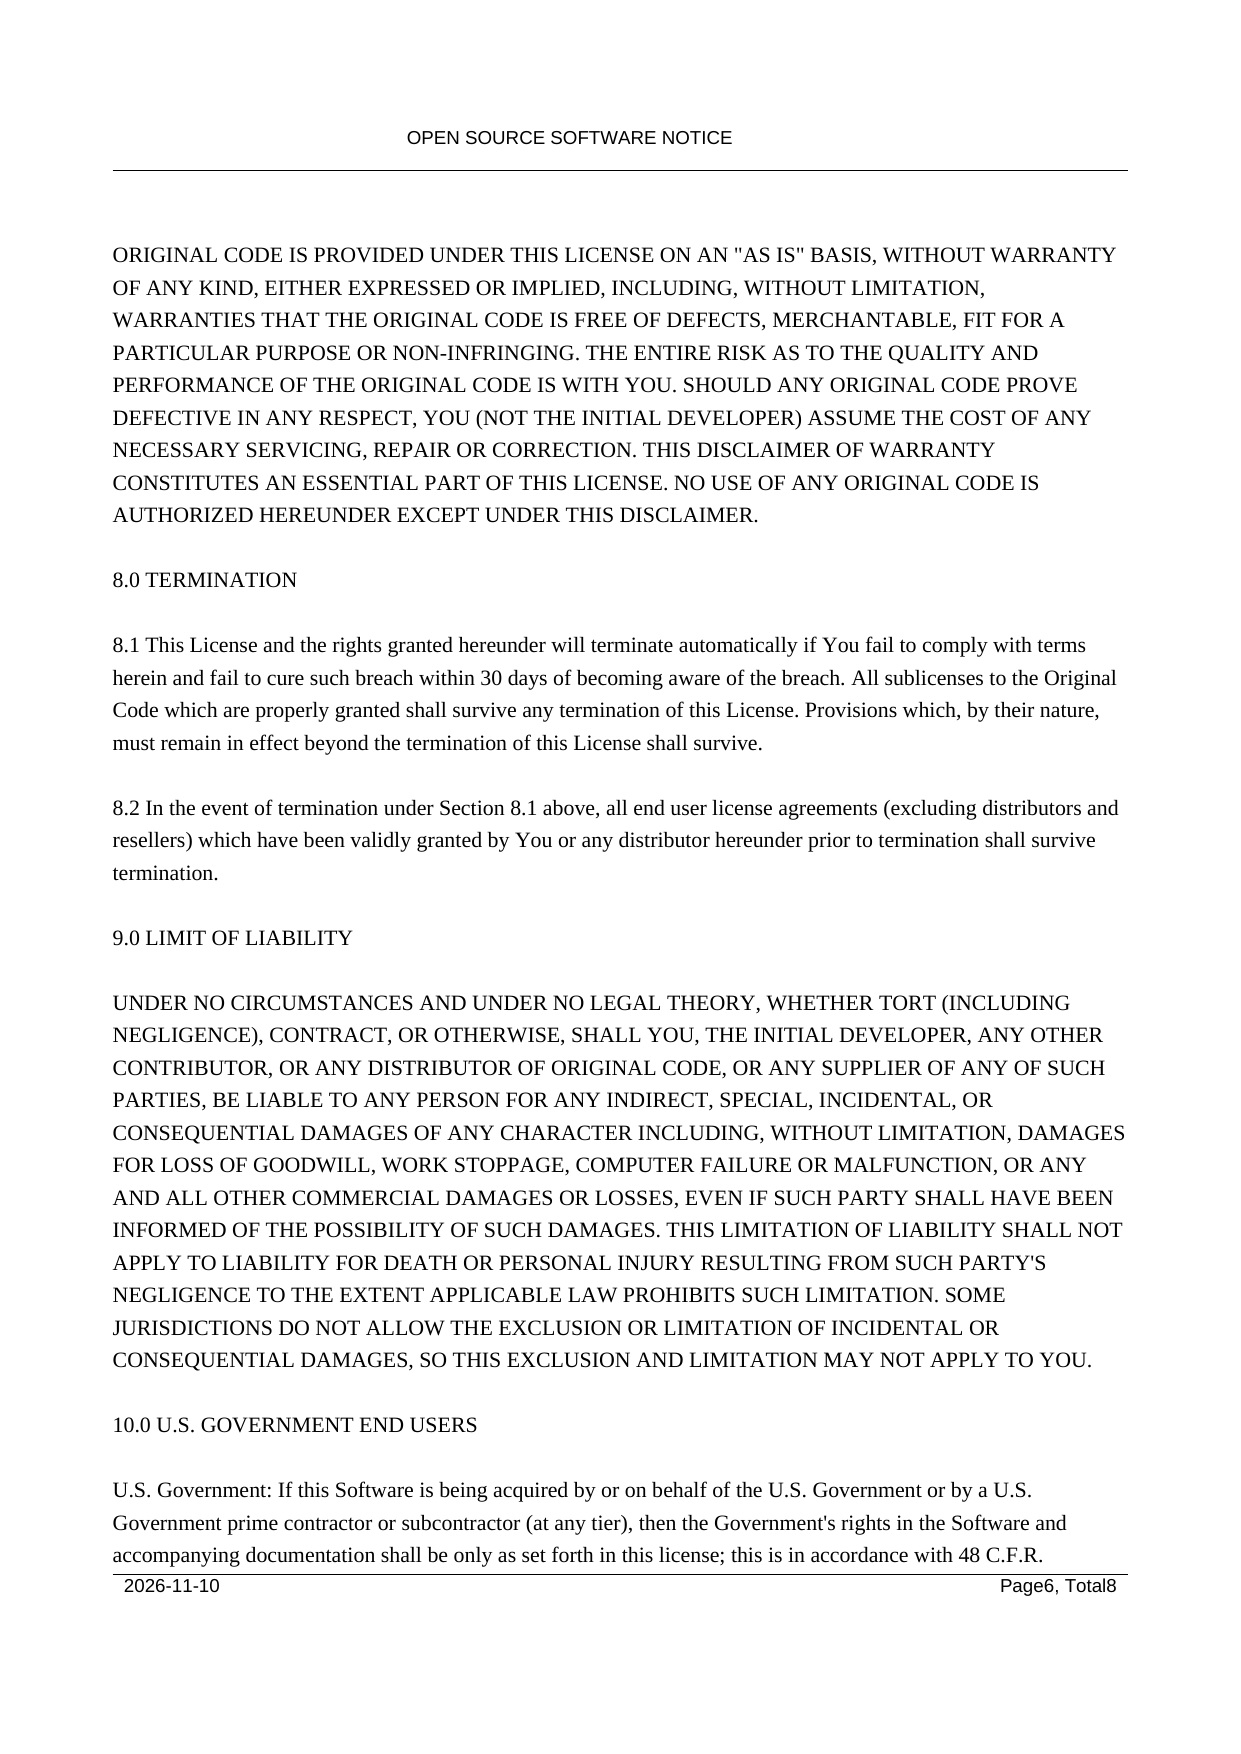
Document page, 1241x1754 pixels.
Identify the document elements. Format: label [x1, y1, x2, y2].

text [112, 206, 1128, 1571]
